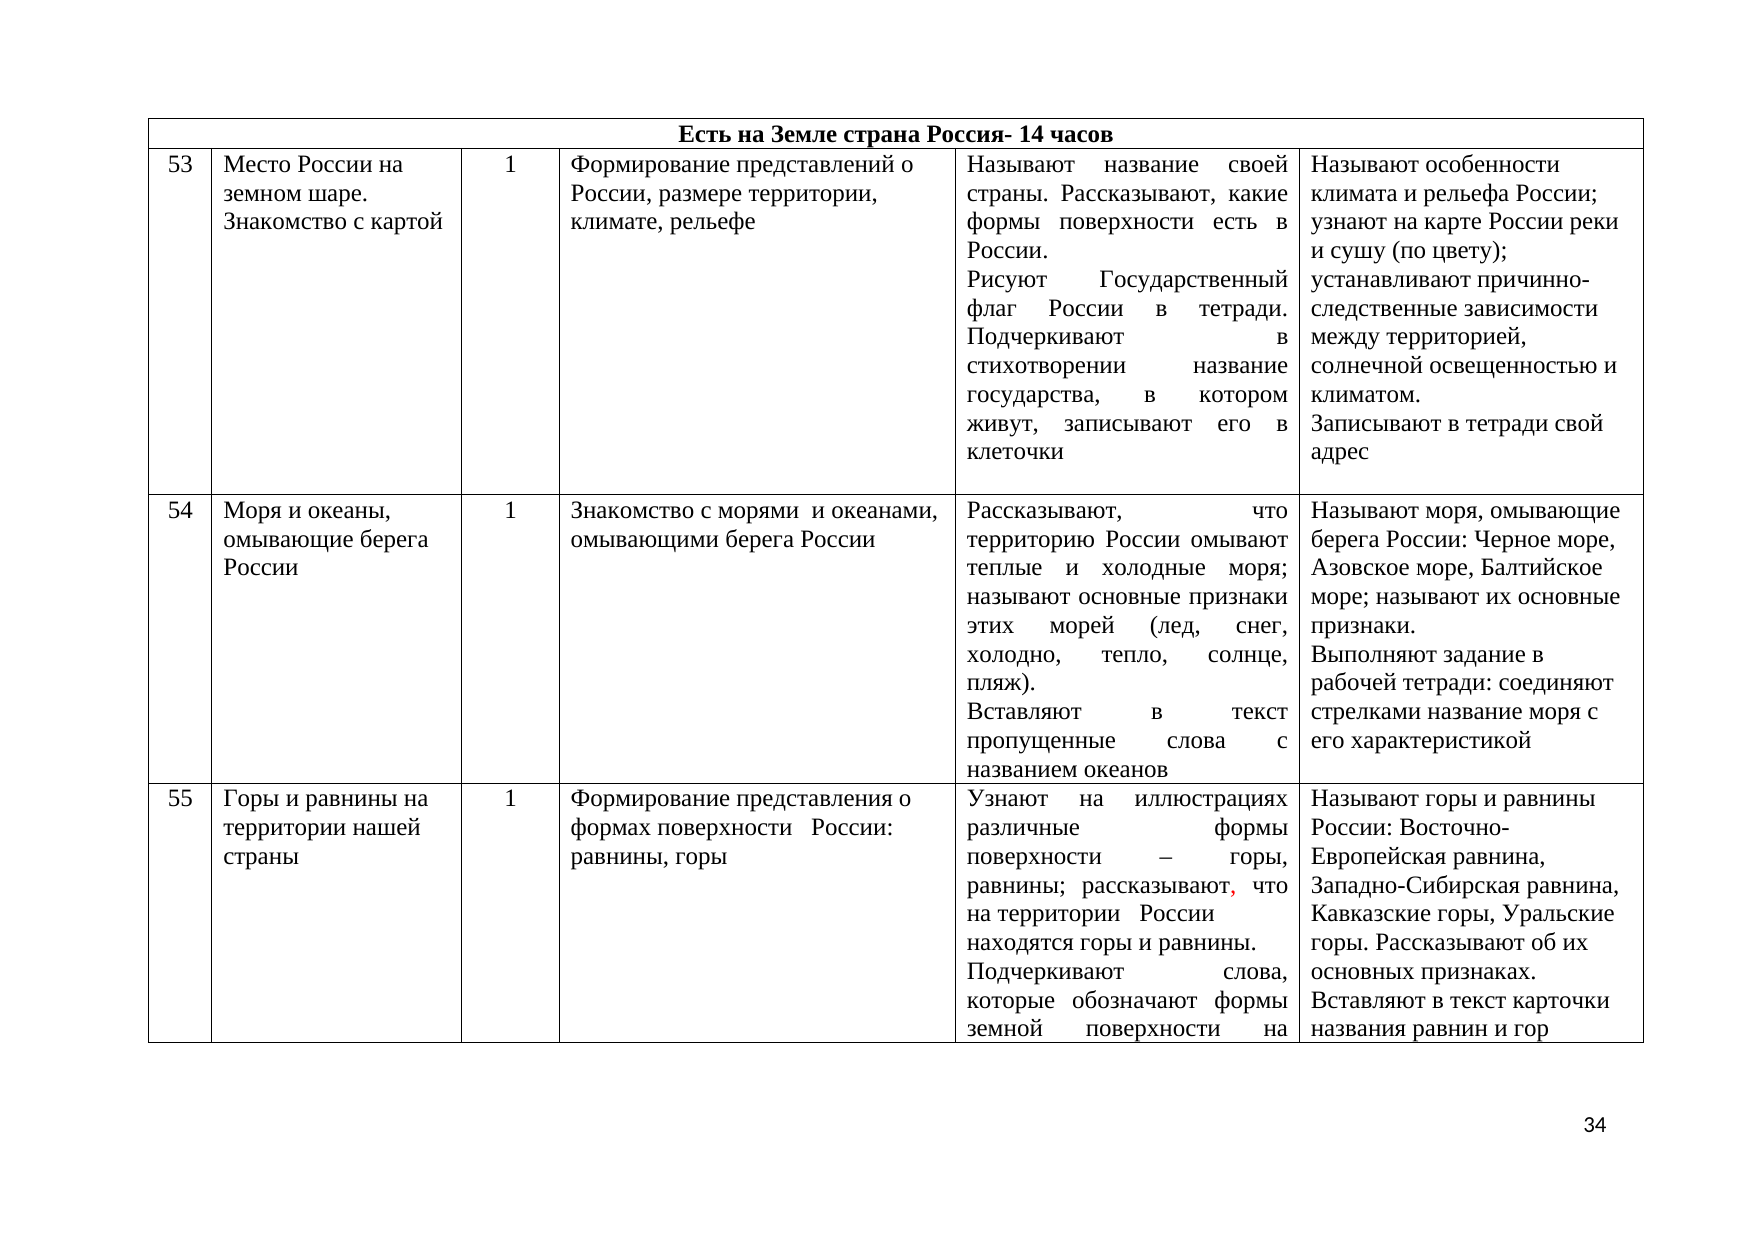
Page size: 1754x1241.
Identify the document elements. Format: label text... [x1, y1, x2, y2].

table_cell Место России на земном шаре. Знакомство с картой [212, 149, 461, 494]
table_cell Рассказывают, что территорию России омывают теплые и холодные моря; называют основные признаки этих морей (лед, снег, холодно, тепло, солнце, пляж). Вставляют в текст пропущенные слова с названием океанов [956, 495, 1299, 782]
table_cell Называют особенности климата и рельефа России; узнают на карте России реки и сушу (по цвету); устанавливают причинно-следственные зависимости между территорией, солнечной освещенностью и климатом. Записывают в тетради свой адрес [1300, 149, 1643, 494]
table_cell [1300, 784, 1643, 1042]
table_cell Моря и океаны, омывающие берега России [212, 495, 461, 782]
table_cell Называют моря, омывающие берега России: Черное море, Азовское море, Балтийское море; называют их основные признаки. Выполняют задание в рабочей тетради: соединяют стрелками название моря с его характеристикой [1300, 495, 1643, 782]
table_cell Знакомство с морями и океанами, омывающими берега России [560, 495, 955, 782]
table_cell 1 [462, 149, 559, 494]
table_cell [560, 784, 955, 1042]
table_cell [212, 784, 461, 1042]
table_cell 1 [462, 784, 559, 1042]
table_cell 54 [149, 495, 211, 782]
table_cell Формирование представлений о России, размере территории, климате, рельефе [560, 149, 955, 494]
table_cell 53 [149, 149, 211, 494]
table_cell Называют название своей страны. Рассказывают, какие формы поверхности есть в России. Рисуют Государственный флаг России в тетради. Подчеркивают в стихотворении название государства, в котором живут, записывают его в клеточки [956, 149, 1299, 494]
table_cell 1 [462, 495, 559, 782]
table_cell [956, 784, 1299, 1042]
table_cell 55 [149, 784, 211, 1042]
table_header Есть на Земле страна Россия- 14 часов [149, 119, 1643, 148]
